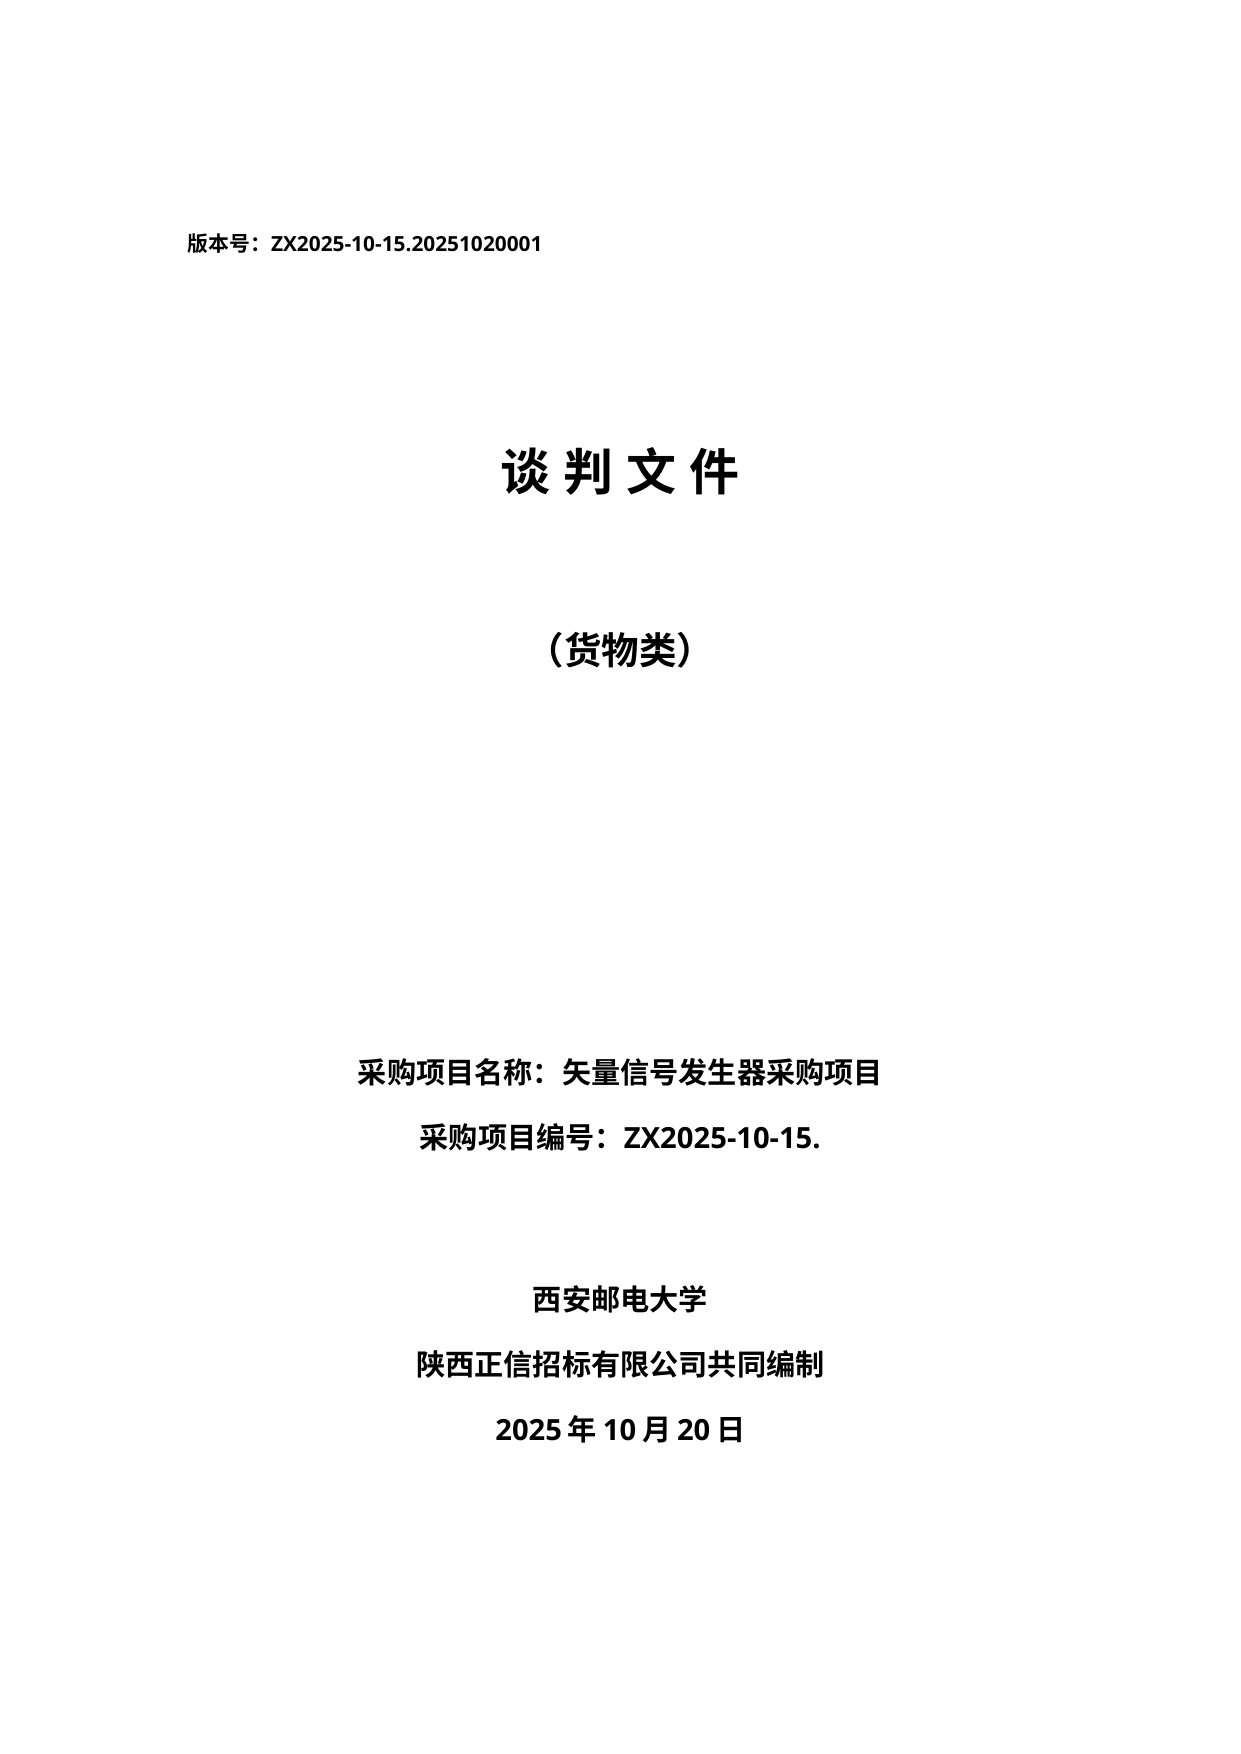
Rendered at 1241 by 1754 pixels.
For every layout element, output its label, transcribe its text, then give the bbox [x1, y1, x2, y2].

text 采购项目编号：ZX2025-10-15. [187, 1104, 1053, 1267]
text 版本号：ZX2025-10-15.20251020001 [187, 227, 1053, 422]
text 陕西正信招标有限公司共同编制 [187, 1332, 1053, 1397]
text 西安邮电大学 [187, 1267, 1053, 1332]
text 采购项目名称：矢量信号发生器采购项目 [187, 1039, 1053, 1104]
text 谈 判 文 件 [187, 422, 1053, 617]
text 2025年10月20日 [187, 1397, 1053, 1462]
text （货物类） [187, 617, 1053, 1039]
